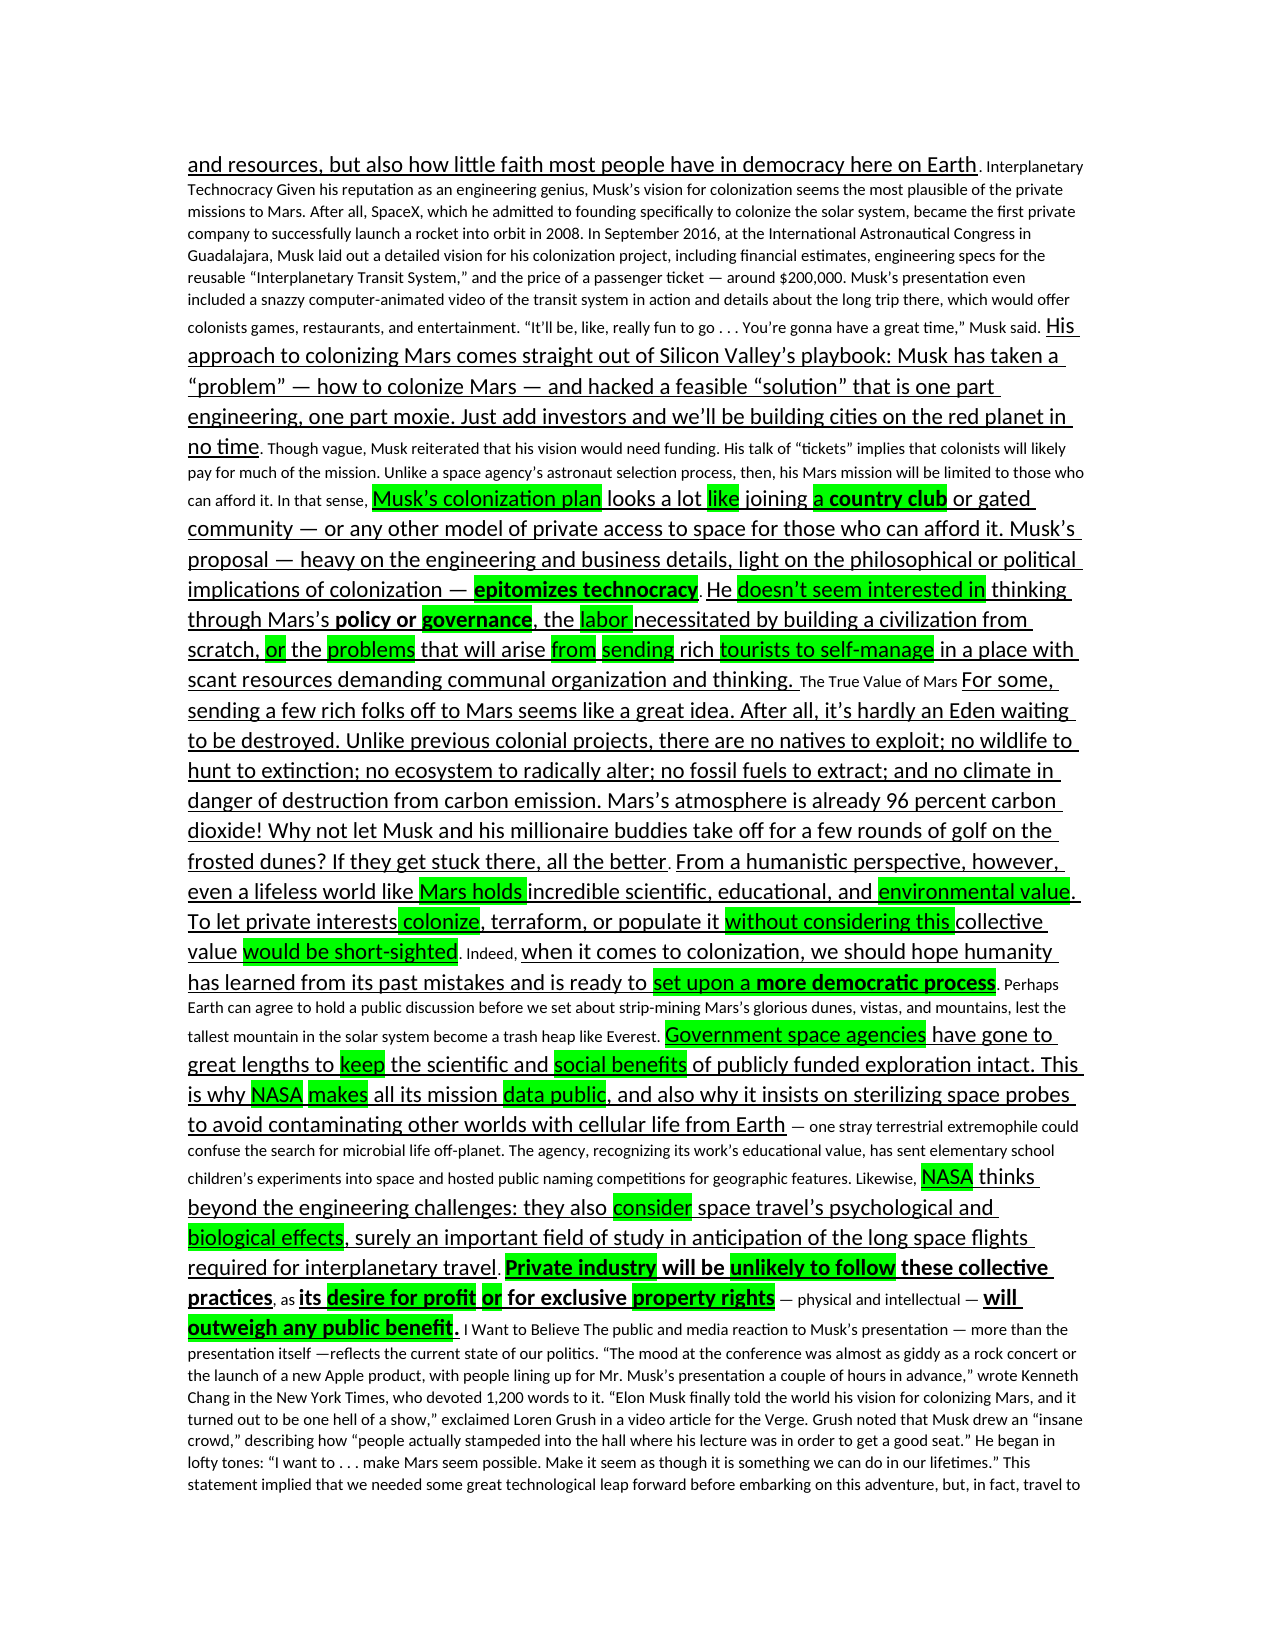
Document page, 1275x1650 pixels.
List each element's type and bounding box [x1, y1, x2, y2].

text [187, 150, 1087, 1495]
